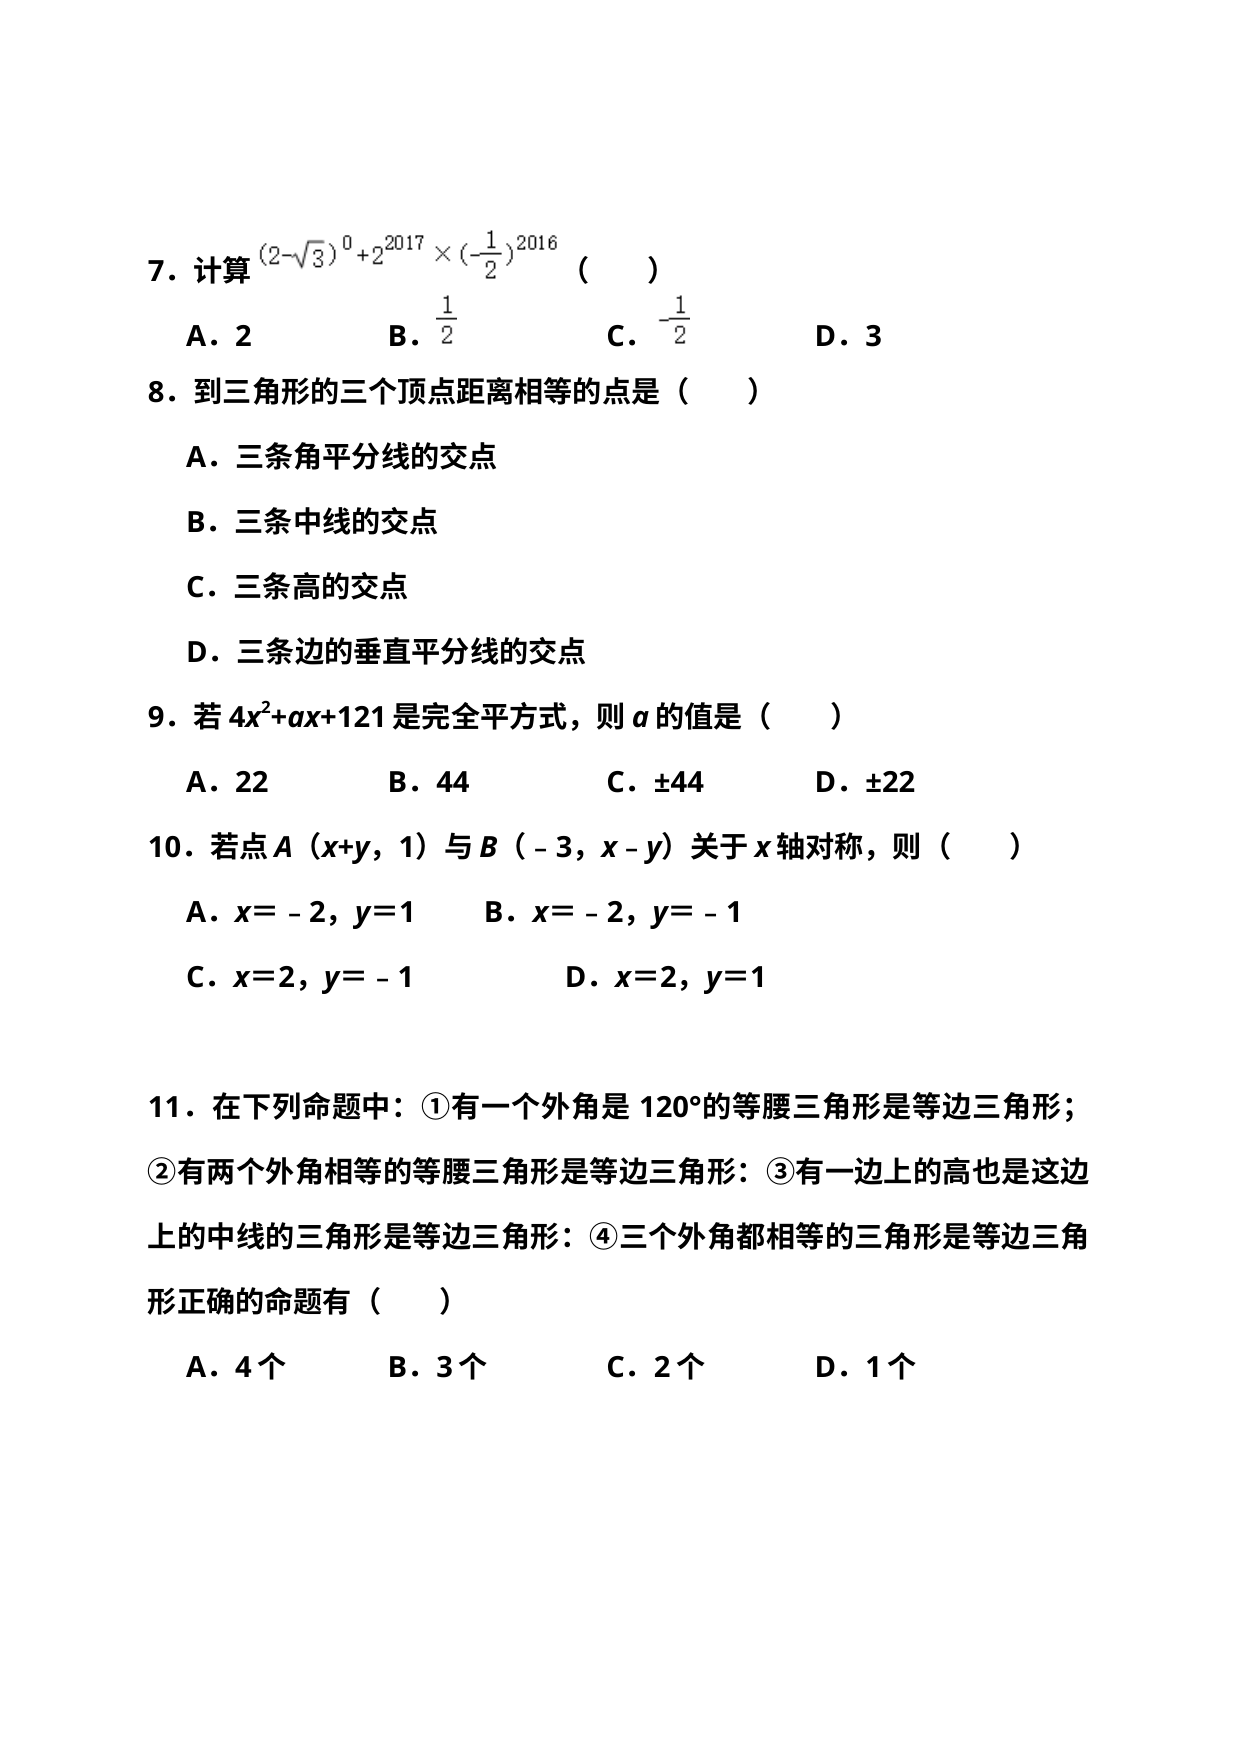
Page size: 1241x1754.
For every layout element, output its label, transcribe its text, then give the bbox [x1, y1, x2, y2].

text A．2 B． C． D．3 [148, 292, 1092, 357]
text 11．在下列命题中：①有一个外角是120°的等腰三角形是等边三角形；②有两个外角相等的等腰三角形是等边三角形：③有一边上的高也是这边上的中线的三角形是等边三角形：④三个外角都相等的三角形是等边三角形正确的命题有（ ） [148, 1072, 1092, 1332]
text 9．若4x2+ax+121是完全平方式，则a的值是（ ） [148, 682, 1092, 747]
text B．三条中线的交点 [148, 487, 1092, 552]
text C．x＝2，y＝﹣1 D．x＝2，y＝1 [148, 942, 1092, 1007]
text A．4个 B．3个 C．2个 D．1个 [148, 1332, 1092, 1397]
text C．三条高的交点 [148, 552, 1092, 617]
text D．三条边的垂直平分线的交点 [148, 617, 1092, 682]
text A．x＝﹣2，y＝1 B．x＝﹣2，y＝﹣1 [148, 877, 1092, 942]
text 8．到三角形的三个顶点距离相等的点是（ ） [148, 357, 1092, 422]
picture [436, 291, 457, 347]
text A．三条角平分线的交点 [148, 422, 1092, 487]
text A．22 B．44 C．±44 D．±22 [148, 747, 1092, 812]
picture [653, 291, 690, 347]
picture [251, 226, 560, 282]
text 10．若点A（x+y，1）与B（﹣3，x﹣y）关于x轴对称，则（ ） [148, 812, 1092, 877]
